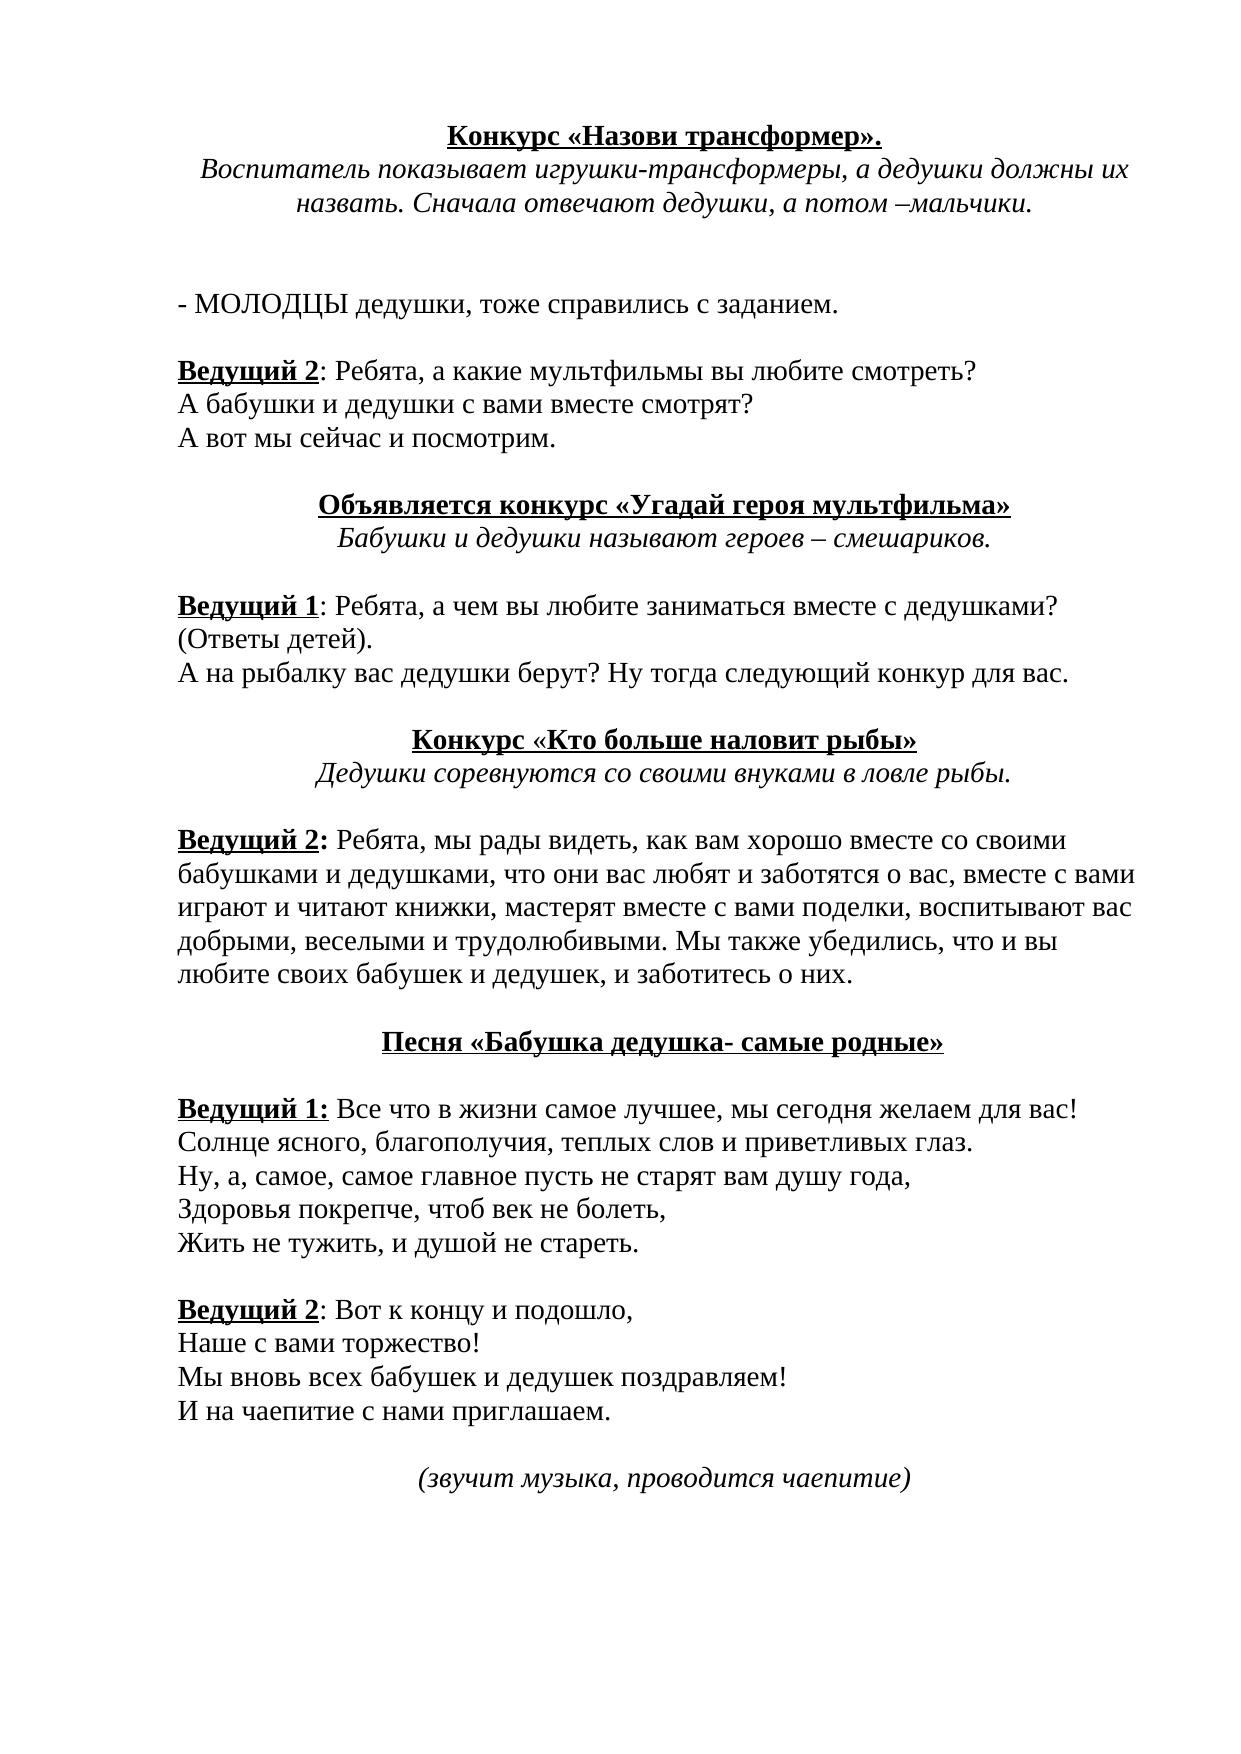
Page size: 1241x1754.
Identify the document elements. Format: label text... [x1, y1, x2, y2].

text Ну, а, самое, самое главное пусть не старят вам душу года, Здоровья покрепче, чтоб век не болеть, [177, 1158, 1152, 1225]
text Жить не тужить, и душой не стареть. [177, 1225, 1152, 1258]
text Дедушки соревнуются со своими внуками в ловле рыбы. [177, 755, 1152, 789]
text - МОЛОДЦЫ дедушки, тоже справились с заданием. [177, 286, 1152, 319]
text Конкурс «Назови трансформер». Воспитатель показывает игрушки-трансформеры, а дедушки должны их назвать. Сначала отвечают дедушки, а потом –мальчики. [177, 118, 1152, 219]
text (звучит музыка, проводится чаепитие) [177, 1460, 1152, 1493]
text Ведущий 2: Ребята, мы рады видеть, как вам хорошо вместе со своими бабушками и дедушками, что они вас любят и заботятся о вас, вместе с вами играют и читают книжки, мастерят вместе с вами поделки, воспитывают вас добрыми, веселыми и трудолюбивыми. Мы также убедились, что и вы любите своих бабушек и дедушек, и заботитесь о них. [177, 822, 1152, 990]
text А бабушки и дедушки с вами вместе смотрят? [177, 386, 1152, 420]
text Песня «Бабушка дедушка- самые родные» [177, 1024, 1152, 1057]
text Конкурс «Кто больше наловит рыбы» [177, 722, 1152, 755]
text Бабушки и дедушки называют героев – смешариков. [177, 521, 1152, 554]
text Ведущий 2: Вот к концу и подошло, Наше с вами торжество! Мы вновь всех бабушек и дедушек поздравляем! И на чаепитие с нами приглашаем. [177, 1292, 1152, 1426]
text Ведущий 1: Все что в жизни самое лучшее, мы сегодня желаем для вас! Солнце ясного, благополучия, теплых слов и приветливых глаз. [177, 1091, 1152, 1158]
text Ведущий 1: Ребята, а чем вы любите заниматься вместе с дедушками? (Ответы детей). [177, 588, 1152, 655]
text Объявляется конкурс «Угадай героя мультфильма» [177, 487, 1152, 521]
text А на рыбалку вас дедушки берут? Ну тогда следующий конкур для вас. [177, 655, 1152, 688]
text Ведущий 2: Ребята, а какие мультфильмы вы любите смотреть? [177, 353, 1152, 386]
text А вот мы сейчас и посмотрим. [177, 420, 1152, 453]
